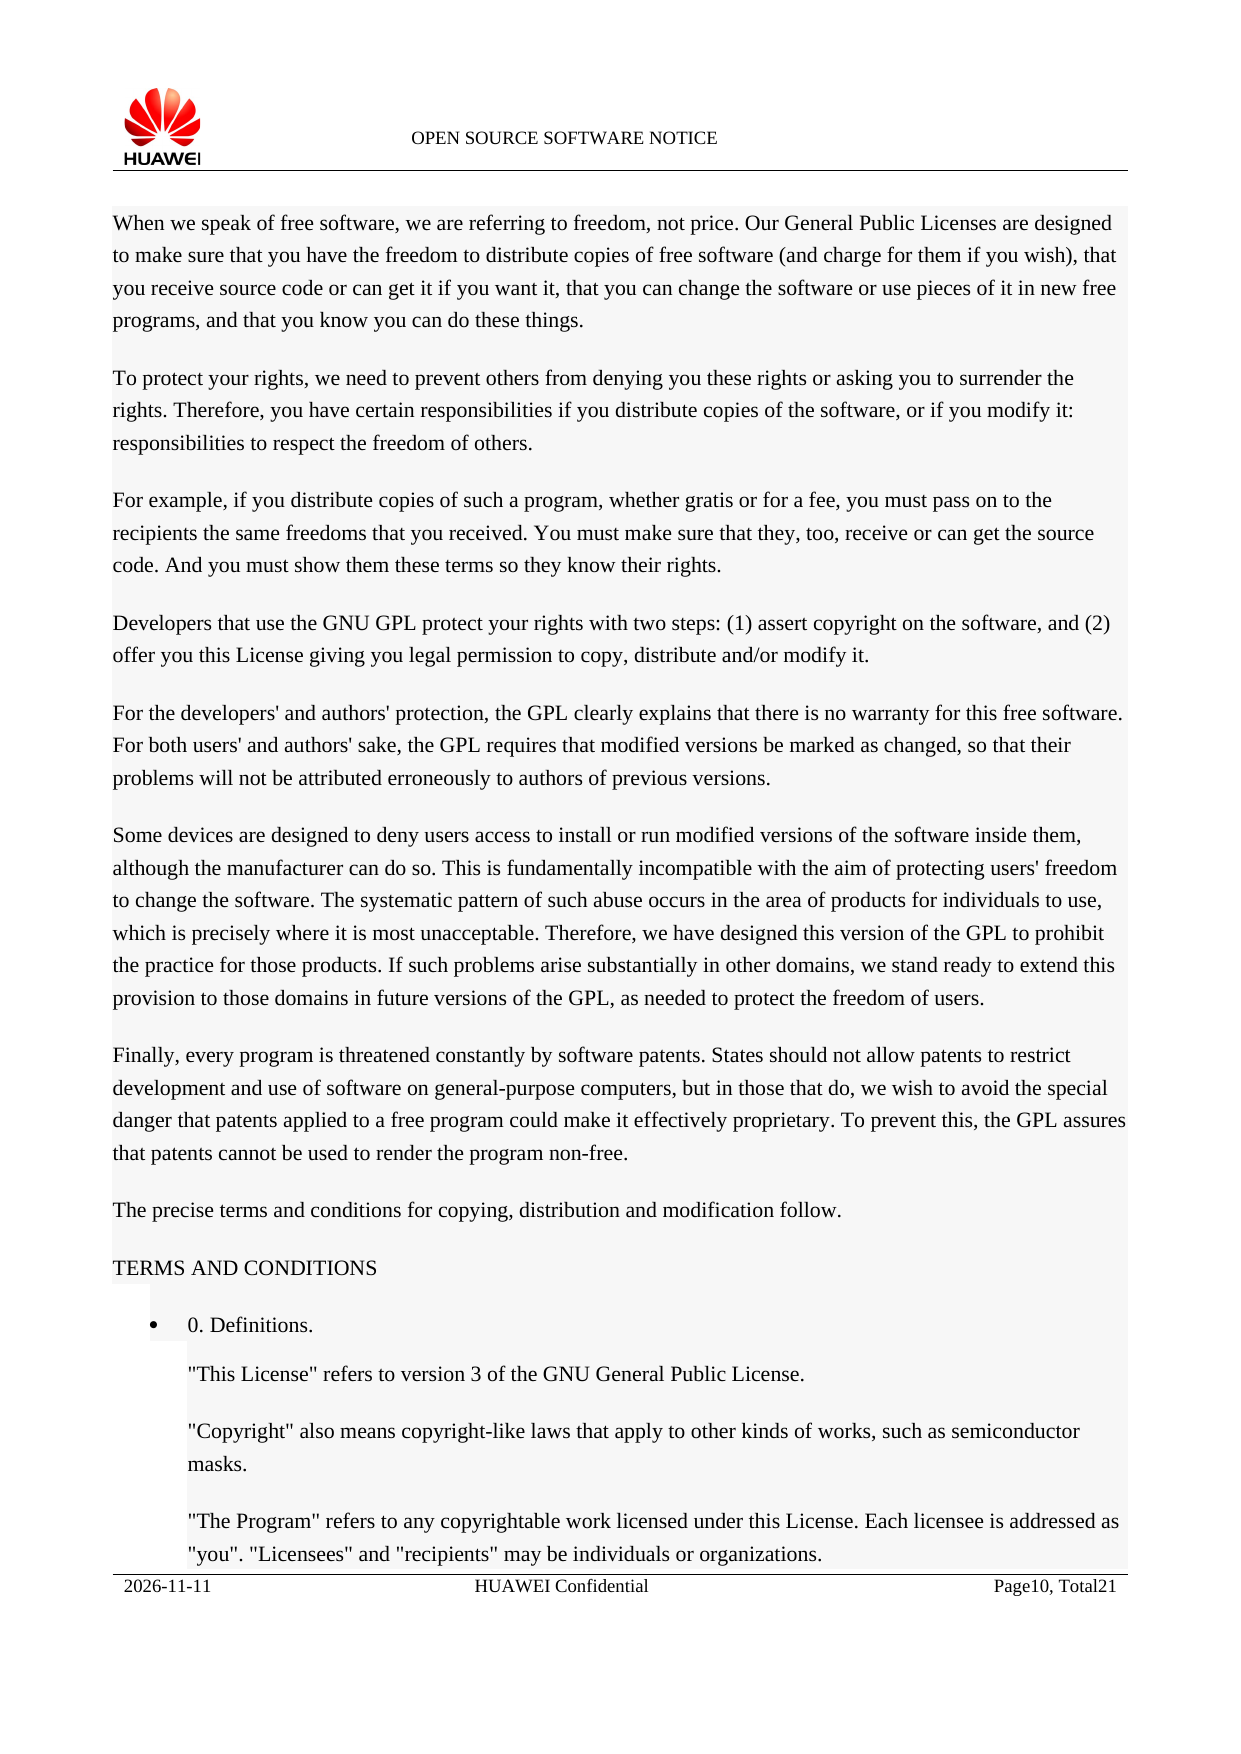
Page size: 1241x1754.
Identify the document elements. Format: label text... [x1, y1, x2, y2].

text TERMS AND CONDITIONS [112, 1251, 1128, 1284]
text Finally, every program is threatened constantly by software patents. States should not allow patents to restrict development and use of software on general-purpose computers, but in those that do, we wish to avoid the special danger that patents applied to a free program could make it effectively proprietary. To prevent this, the GPL assures that patents cannot be used to render the program non-free. [112, 1039, 1128, 1169]
text For example, if you distribute copies of such a program, whether gratis or for a fee, you must pass on to the recipients the same freedoms that you received. You must make sure that they, too, receive or can get the source code. And you must show them these terms so they know their rights. [112, 484, 1128, 581]
list 0. Definitions. [150, 1309, 1128, 1341]
text The precise terms and conditions for copying, distribution and modification follow. [112, 1194, 1128, 1226]
text "The Program" refers to any copyrightable work licensed under this License. Each licensee is addressed as "you". "Licensees" and "recipients" may be individuals or organizations. [187, 1504, 1128, 1569]
text To protect your rights, we need to prevent others from denying you these rights or asking you to surrender the rights. Therefore, you have certain responsibilities if you distribute copies of the software, or if you modify it: responsibilities to respect the freedom of others. [112, 361, 1128, 459]
text Developers that use the GNU GPL protect your rights with two steps: (1) assert copyright on the software, and (2) offer you this License giving you legal permission to copy, distribute and/or modify it. [112, 606, 1128, 671]
text For the developers' and authors' protection, the GPL clearly explains that there is no warranty for this free software. For both users' and authors' sake, the GPL requires that modified versions be marked as changed, so that their problems will not be attributed erroneously to authors of previous versions. [112, 696, 1128, 794]
text "This License" refers to version 3 of the GNU General Public License. [187, 1357, 1128, 1389]
text Some devices are designed to deny users access to install or run modified versions of the software inside them, although the manufacturer can do so. This is fundamentally incompatible with the aim of protecting users' freedom to change the software. The systematic pattern of such abuse occurs in the area of products for individuals to use, which is precisely where it is most unacceptable. Therefore, we have designed this version of the GPL to prohibit the practice for those products. If such problems arise substantially in other domains, we stand ready to extend this provision to those domains in future versions of the GPL, as needed to protect the freedom of users. [112, 819, 1128, 1014]
text "Copyright" also means copyright-like laws that apply to other kinds of works, such as semiconductor masks. [187, 1414, 1128, 1479]
text When we speak of free software, we are referring to freedom, not price. Our General Public Licenses are designed to make sure that you have the freedom to distribute copies of free software (and charge for them if you wish), that you receive source code or can get it if you want it, that you can change the software or use pieces of it in new free programs, and that you know you can do these things. [112, 206, 1128, 336]
picture [124, 88, 201, 165]
